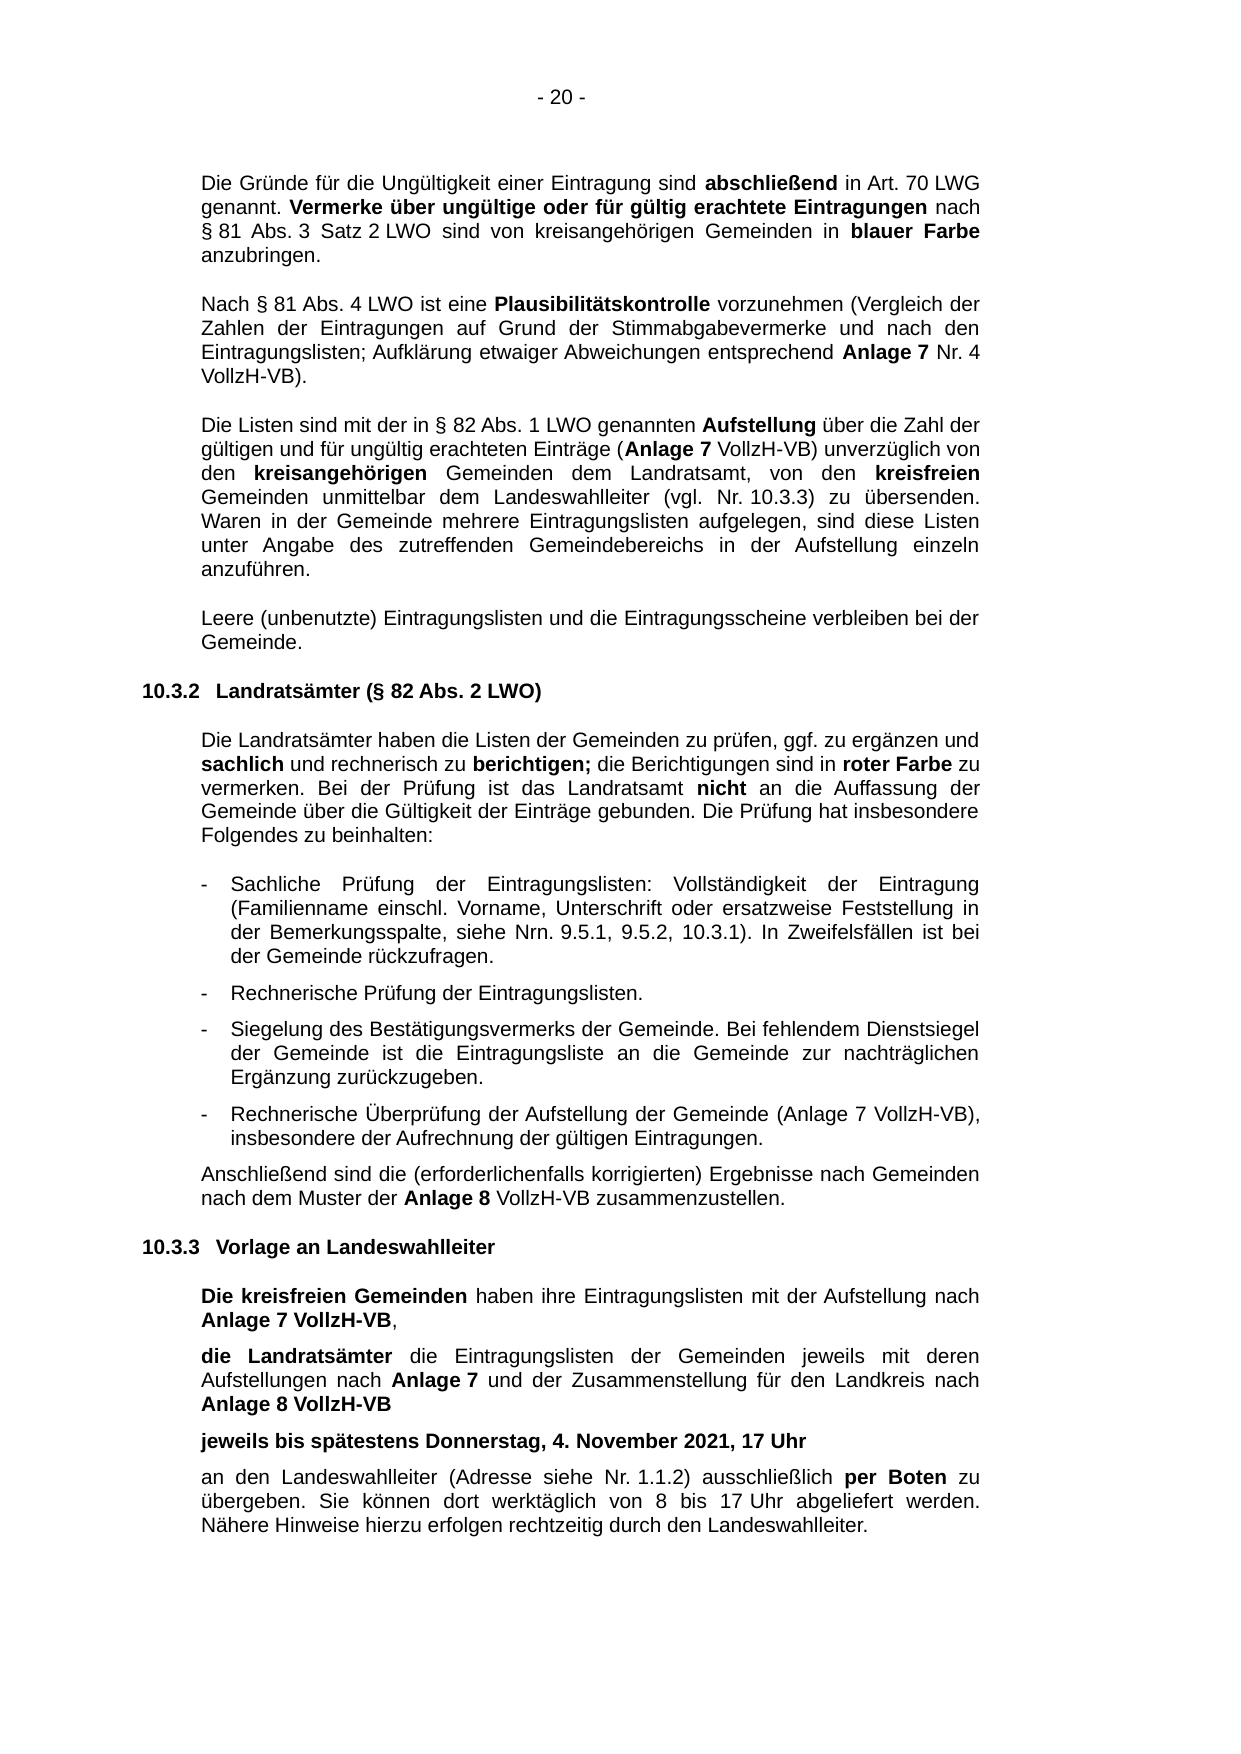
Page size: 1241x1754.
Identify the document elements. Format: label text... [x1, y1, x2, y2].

text Die kreisfreien Gemeinden haben ihre Eintragungslisten mit der Aufstellung nach Anlage 7 VollzH-VB, [201, 1284, 980, 1332]
text Anschließend sind die (erforderlichenfalls korrigierten) Ergebnisse nach Gemeinden nach dem Muster der Anlage 8 VollzH-VB zusammenzustellen. [201, 1162, 980, 1210]
list Siegelung des Bestätigungsvermerks der Gemeinde. Bei fehlendem Dienstsiegel der Gemeinde ist die Eintragungsliste an die Gemeinde zur nachträglichen Ergänzung zurückzugeben. [201, 1017, 980, 1089]
text Leere (unbenutzte) Eintragungslisten und die Eintragungsscheine verbleiben bei der Gemeinde. [201, 606, 980, 653]
text jeweils bis spätestens Donnerstag, 4. November 2021, 17 Uhr [201, 1428, 980, 1452]
subtitle 10.3.2 Landratsämter (§ 82 Abs. 2 LWO) [142, 678, 980, 702]
text Die Landratsämter haben die Listen der Gemeinden zu prüfen, ggf. zu ergänzen und sachlich und rechnerisch zu berichtigen; die Berichtigungen sind in roter Farbe zu vermerken. Bei der Prüfung ist das Landratsamt nicht an die Auffassung der Gemeinde über die Gültigkeit der Einträge gebunden. Die Prüfung hat insbesondere Folgendes zu beinhalten: [201, 727, 980, 847]
text Nach § 81 Abs. 4 LWO ist eine Plausibilitätskontrolle vorzunehmen (Vergleich der Zahlen der Eintragungen auf Grund der Stimmabgabevermerke und nach den Eintragungslisten; Aufklärung etwaiger Abweichungen entsprechend Anlage 7 Nr. 4 VollzH-VB). [201, 292, 980, 388]
list Rechnerische Prüfung der Eintragungslisten. [201, 981, 980, 1004]
list Rechnerische Überprüfung der Aufstellung der Gemeinde (Anlage 7 VollzH-VB), insbesondere der Aufrechnung der gültigen Eintragungen. [201, 1101, 980, 1149]
text an den Landeswahlleiter (Adresse siehe Nr. 1.1.2) ausschließlich per Boten zu übergeben. Sie können dort werktäglich von 8 bis 17 Uhr abgeliefert werden. Nähere Hinweise hierzu erfolgen rechtzeitig durch den Landeswahlleiter. [201, 1465, 980, 1537]
text Die Gründe für die Ungültigkeit einer Eintragung sind abschließend in Art. 70 LWG genannt. Vermerke über ungültige oder für gültig erachtete Eintragungen nach § 81 Abs. 3 Satz 2 LWO sind von kreisangehörigen Gemeinden in blauer Farbe anzubringen. [201, 171, 980, 267]
subtitle 10.3.3 Vorlage an Landeswahlleiter [142, 1235, 980, 1259]
list Sachliche Prüfung der Eintragungslisten: Vollständigkeit der Eintragung (Familienname einschl. Vorname, Unterschrift oder ersatzweise Feststellung in der Bemerkungsspalte, siehe Nrn. 9.5.1, 9.5.2, 10.3.1). In Zweifelsfällen ist bei der Gemeinde rückzufragen. [201, 872, 980, 968]
text die Landratsämter die Eintragungslisten der Gemeinden jeweils mit deren Aufstellungen nach Anlage 7 und der Zusammenstellung für den Landkreis nach Anlage 8 VollzH-VB [201, 1344, 980, 1416]
text Die Listen sind mit der in § 82 Abs. 1 LWO genannten Aufstellung über die Zahl der gültigen und für ungültig erachteten Einträge (Anlage 7 VollzH-VB) unverzüglich von den kreisangehörigen Gemeinden dem Landratsamt, von den kreisfreien Gemeinden unmittelbar dem Landeswahlleiter (vgl. Nr. 10.3.3) zu übersenden. Waren in der Gemeinde mehrere Eintragungslisten aufgelegen, sind diese Listen unter Angabe des zutreffenden Gemeindebereichs in der Aufstellung einzeln anzuführen. [201, 413, 980, 581]
